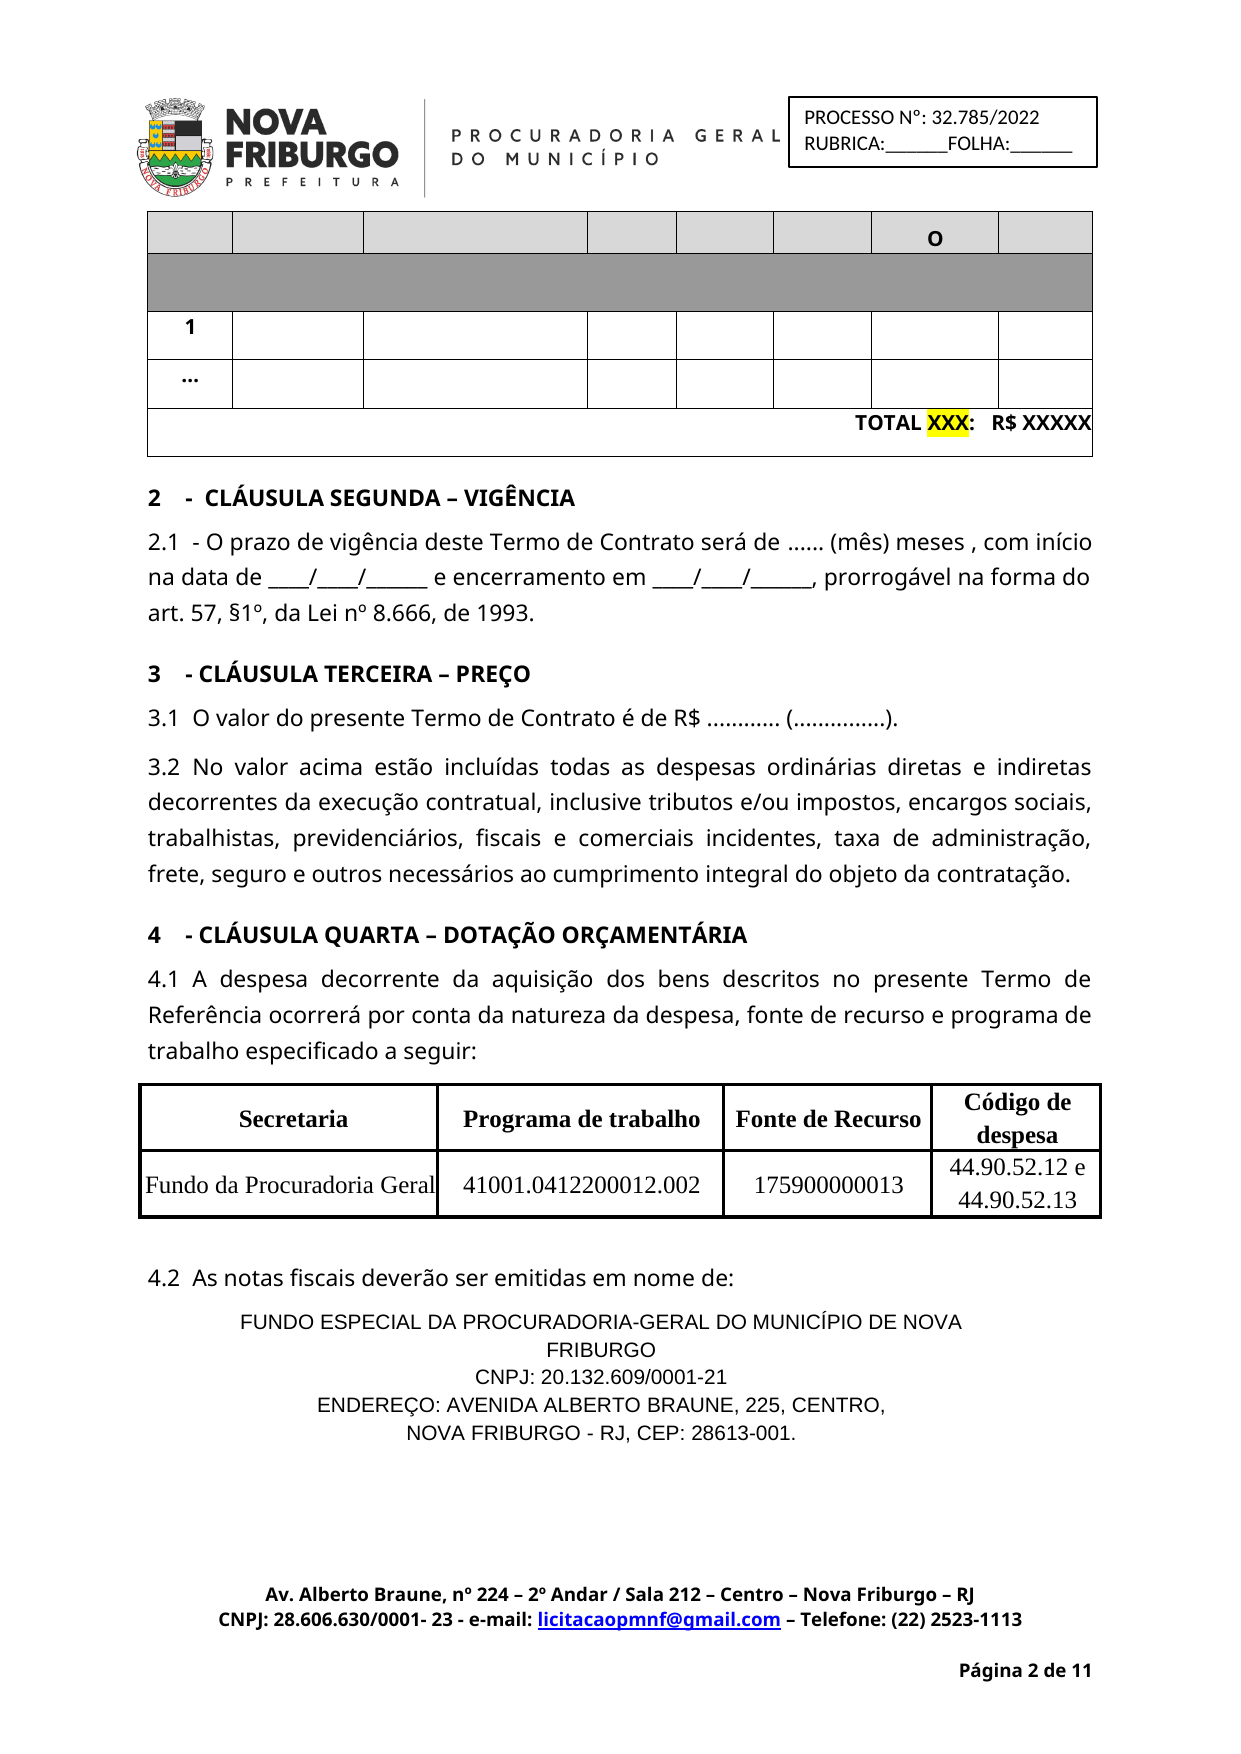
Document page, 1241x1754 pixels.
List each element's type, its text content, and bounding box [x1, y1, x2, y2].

table_cell TOTAL XXX: R$ XXXXX [148, 409, 1092, 456]
table_cell [588, 312, 676, 359]
table_cell UNITÁRIO [872, 212, 998, 253]
table_cell [364, 360, 587, 407]
table_cell 44.90.52.12 e 44.90.52.13 [933, 1152, 1099, 1215]
table_header Fonte de Recurso [725, 1086, 930, 1149]
table_cell 1 [148, 312, 232, 359]
list No valor acima estão incluídas todas as despesas ordinárias diretas e indiretas decorrentes da execução contratual, inclusive tributos e/ou impostos, encargos sociais, trabalhistas, previdenciários, fiscais e comerciais incidentes, taxa de administração, frete, seguro e outros necessários ao cumprimento integral do objeto da contratação. [148, 750, 1092, 889]
subtitle ENDEREÇO: AVENIDA ALBERTO BRAUNE, 225, CENTRO, NOVA FRIBURGO - RJ, CEP: 28613-001. [313, 1393, 889, 1445]
table_cell [677, 360, 773, 407]
table_cell [999, 312, 1092, 359]
table_cell … [148, 360, 232, 407]
list O valor do presente Termo de Contrato é de R$ ............ (...............). [148, 702, 1092, 733]
table_header Código de despesa [933, 1086, 1099, 1149]
table_cell [872, 312, 998, 359]
list As notas fiscais deverão ser emitidas em nome de: [148, 1261, 1092, 1293]
list - CLÁUSULA TERCEIRA – PREÇO [148, 658, 1092, 689]
list - CLÁUSULA SEGUNDA – VIGÊNCIA [148, 482, 1092, 513]
table_cell [233, 360, 363, 407]
subtitle FUNDO ESPECIAL DA PROCURADORIA-GERAL DO MUNICÍPIO DE NOVA FRIBURGO [214, 1310, 988, 1361]
table_cell [588, 360, 676, 407]
table_cell [999, 360, 1092, 407]
table_cell [677, 312, 773, 359]
picture [118, 82, 806, 211]
table_cell [364, 312, 587, 359]
table_cell [774, 360, 871, 407]
list A despesa decorrente da aquisição dos bens descritos no presente Termo de Referência ocorrerá por conta da natureza da despesa, fonte de recurso e programa de trabalho especificado a seguir: [148, 963, 1092, 1066]
table_cell 175900000013 [725, 1152, 930, 1215]
list - O prazo de vigência deste Termo de Contrato será de ...... (mês) meses , com início na data de ____/____/______ e encerramento em ____/____/______, prorrogável na forma do art. 57, §1º, da Lei nº 8.666, de 1993. [148, 525, 1092, 628]
table_cell [872, 360, 998, 407]
table_cell Fundo da Procuradoria Geral [142, 1152, 436, 1215]
table_header Secretaria [142, 1086, 436, 1149]
table_header Programa de trabalho [439, 1086, 722, 1149]
table_cell [774, 312, 871, 359]
table_cell TOTAL [999, 212, 1092, 253]
list - CLÁUSULA QUARTA – DOTAÇÃO ORÇAMENTÁRIA [148, 919, 1092, 950]
table_cell [233, 312, 363, 359]
table_cell 41001.0412200012.002 [439, 1152, 722, 1215]
text CNPJ: 20.132.609/0001-21 [214, 1365, 988, 1389]
